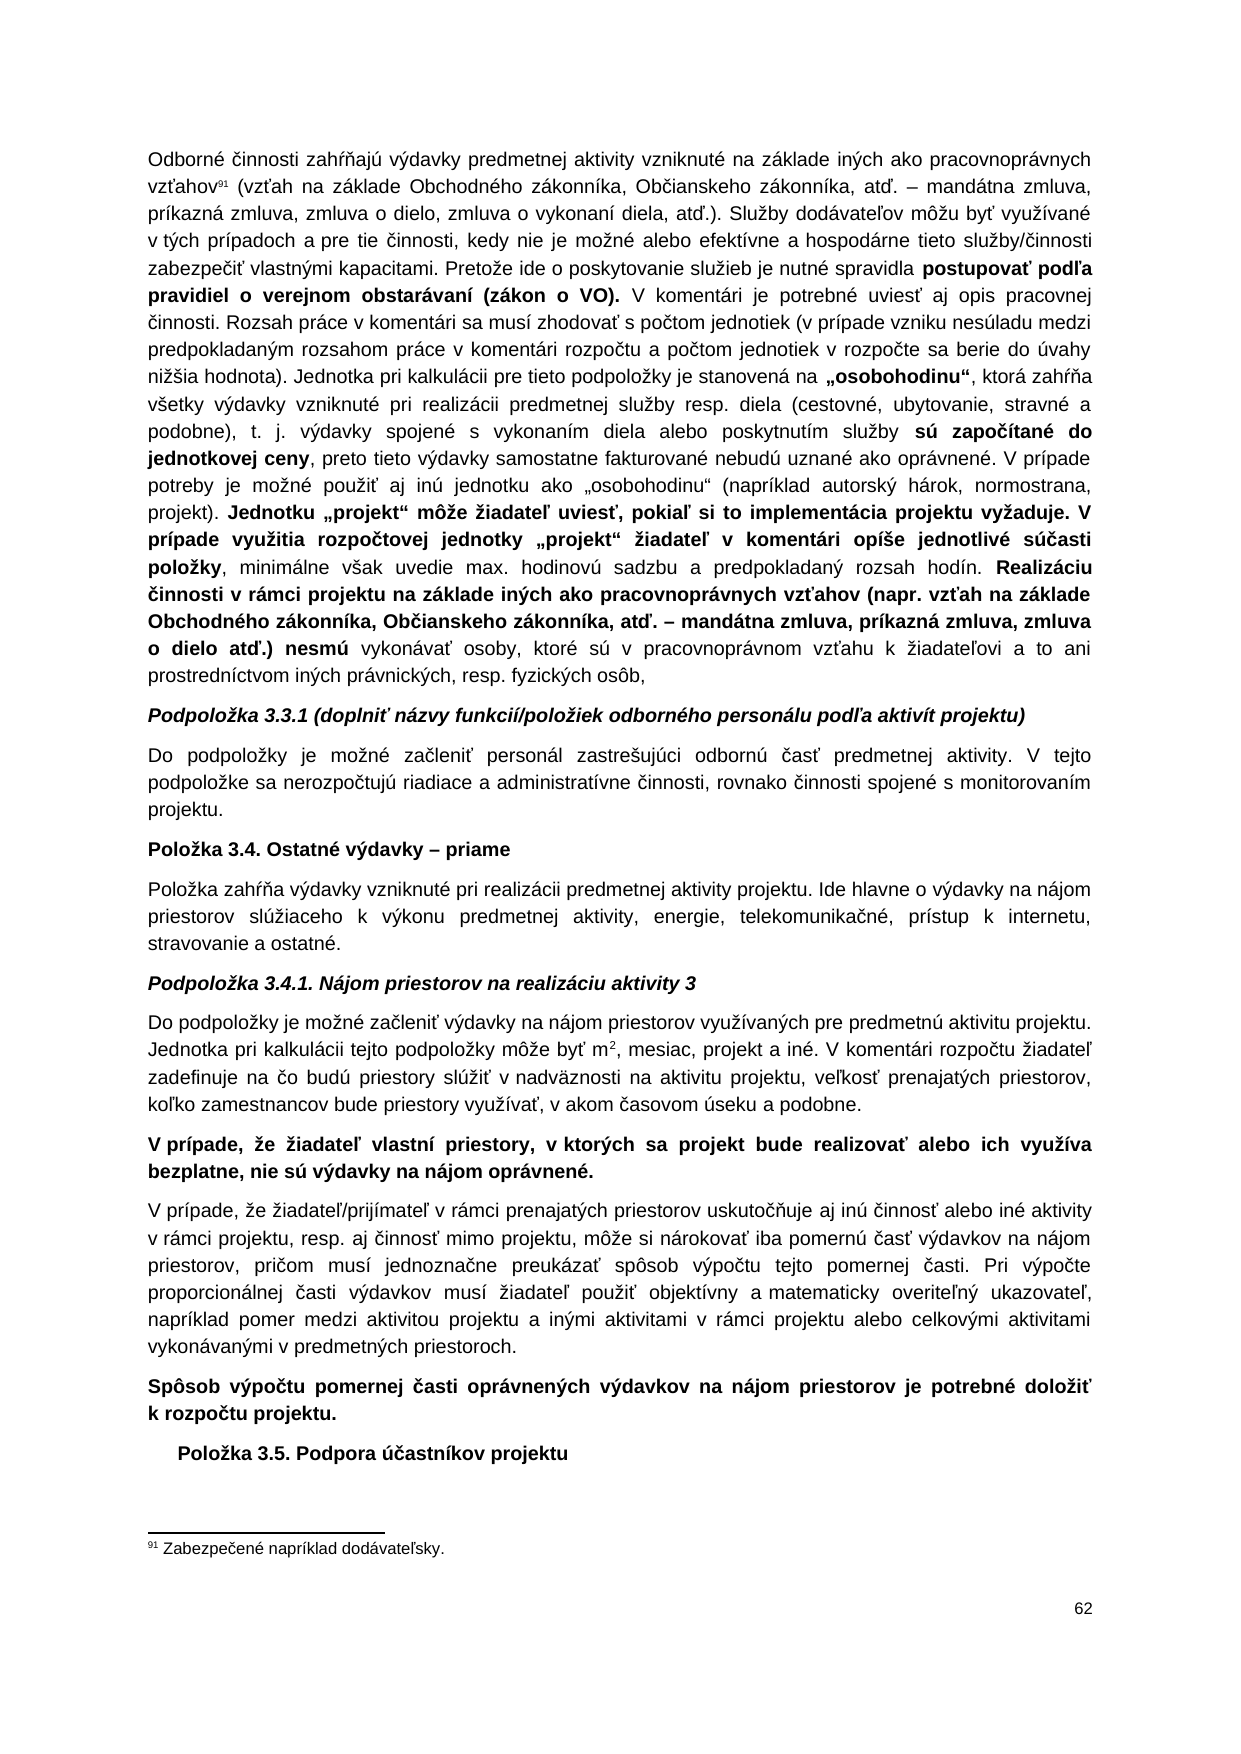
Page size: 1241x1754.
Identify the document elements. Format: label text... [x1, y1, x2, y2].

text Odborné činnosti zahŕňajú výdavky predmetnej aktivity vzniknuté na základe iných ako pracovnoprávnych vzťahov (vzťah na základe Obchodného zákonníka, Občianskeho zákonníka, atď. – mandátna zmluva, príkazná zmluva, zmluva o dielo, zmluva o vykonaní diela, atď.). Služby dodávateľov môžu byť využívané v tých prípadoch a pre tie činnosti, kedy nie je možné alebo efektívne a hospodárne tieto služby/činnosti zabezpečiť vlastnými kapacitami. Pretože ide o poskytovanie služieb je nutné spravidla postupovať podľa pravidiel o verejnom obstarávaní (zákon o VO). V komentári je potrebné uviesť aj opis pracovnej činnosti. Rozsah práce v komentári sa musí zhodovať s počtom jednotiek (v prípade vzniku nesúladu medzi predpokladaným rozsahom práce v komentári rozpočtu a počtom jednotiek v rozpočte sa berie do úvahy nižšia hodnota). Jednotka pri kalkulácii pre tieto podpoložky je stanovená na „osobohodinu“, ktorá zahŕňa všetky výdavky vzniknuté pri realizácii predmetnej služby resp. diela (cestovné, ubytovanie, stravné a podobne), t. j. výdavky spojené s vykonaním diela alebo poskytnutím služby sú započítané do jednotkovej ceny, preto tieto výdavky samostatne fakturované nebudú uznané ako oprávnené. V prípade potreby je možné použiť aj inú jednotku ako „osobohodinu“ (napríklad autorský hárok, normostrana, projekt). Jednotku „projekt“ môže žiadateľ uviesť, pokiaľ si to implementácia projektu vyžaduje. V prípade využitia rozpočtovej jednotky „projekt“ žiadateľ v komentári opíše jednotlivé súčasti položky, minimálne však uvedie max. hodinovú sadzbu a predpokladaný rozsah hodín. Realizáciu činnosti v rámci projektu na základe iných ako pracovnoprávnych vzťahov (napr. vzťah na základe Obchodného zákonníka, Občianskeho zákonníka, atď. – mandátna zmluva, príkazná zmluva, zmluva o dielo atď.) nesmú vykonávať osoby, ktoré sú v pracovnoprávnom vzťahu k žiadateľovi a to ani prostredníctvom iných právnických, resp. fyzických osôb, [148, 148, 1092, 687]
text V prípade, že žiadateľ vlastní priestory, v ktorých sa projekt bude realizovať alebo ich využíva bezplatne, nie sú výdavky na nájom oprávnené. [148, 1132, 1092, 1182]
text Podpoložka 3.4.1. Nájom priestorov na realizáciu aktivity 3 [148, 971, 1092, 994]
text Podpoložka 3.3.1 (doplniť názvy funkcií/položiek odborného personálu podľa aktivít projektu) [148, 704, 1092, 727]
text Položka zahŕňa výdavky vzniknuté pri realizácii predmetnej aktivity projektu. Ide hlavne o výdavky na nájom priestorov slúžiaceho k výkonu predmetnej aktivity, energie, telekomunikačné, prístup k internetu, stravovanie a ostatné. [148, 877, 1092, 954]
text Položka 3.5. Podpora účastníkov projektu [177, 1442, 1092, 1464]
text Do podpoložky je možné začleniť personál zastrešujúci odbornú časť predmetnej aktivity. V tejto podpoložke sa nerozpočtujú riadiace a administratívne činnosti, rovnako činnosti spojené s monitorovaním projektu. [148, 744, 1092, 821]
text Spôsob výpočtu pomernej časti oprávnených výdavkov na nájom priestorov je potrebné doložiť k rozpočtu projektu. [148, 1375, 1092, 1425]
text Položka 3.4. Ostatné výdavky – priame [148, 838, 1092, 860]
text V prípade, že žiadateľ/prijímateľ v rámci prenajatých priestorov uskutočňuje aj inú činnosť alebo iné aktivity v rámci projektu, resp. aj činnosť mimo projektu, môže si nárokovať iba pomernú časť výdavkov na nájom priestorov, pričom musí jednoznačne preukázať spôsob výpočtu tejto pomernej časti. Pri výpočte proporcionálnej časti výdavkov musí žiadateľ použiť objektívny a matematicky overiteľný ukazovateľ, napríklad pomer medzi aktivitou projektu a inými aktivitami v rámci projektu alebo celkovými aktivitami vykonávanými v predmetných priestoroch. [148, 1199, 1092, 1358]
text Do podpoložky je možné začleniť výdavky na nájom priestorov využívaných pre predmetnú aktivitu projektu. Jednotka pri kalkulácii tejto podpoložky môže byť m2, mesiac, projekt a iné. V komentári rozpočtu žiadateľ zadefinuje na čo budú priestory slúžiť v nadväznosti na aktivitu projektu, veľkosť prenajatých priestorov, koľko zamestnancov bude priestory využívať, v akom časovom úseku a podobne. [148, 1011, 1092, 1115]
